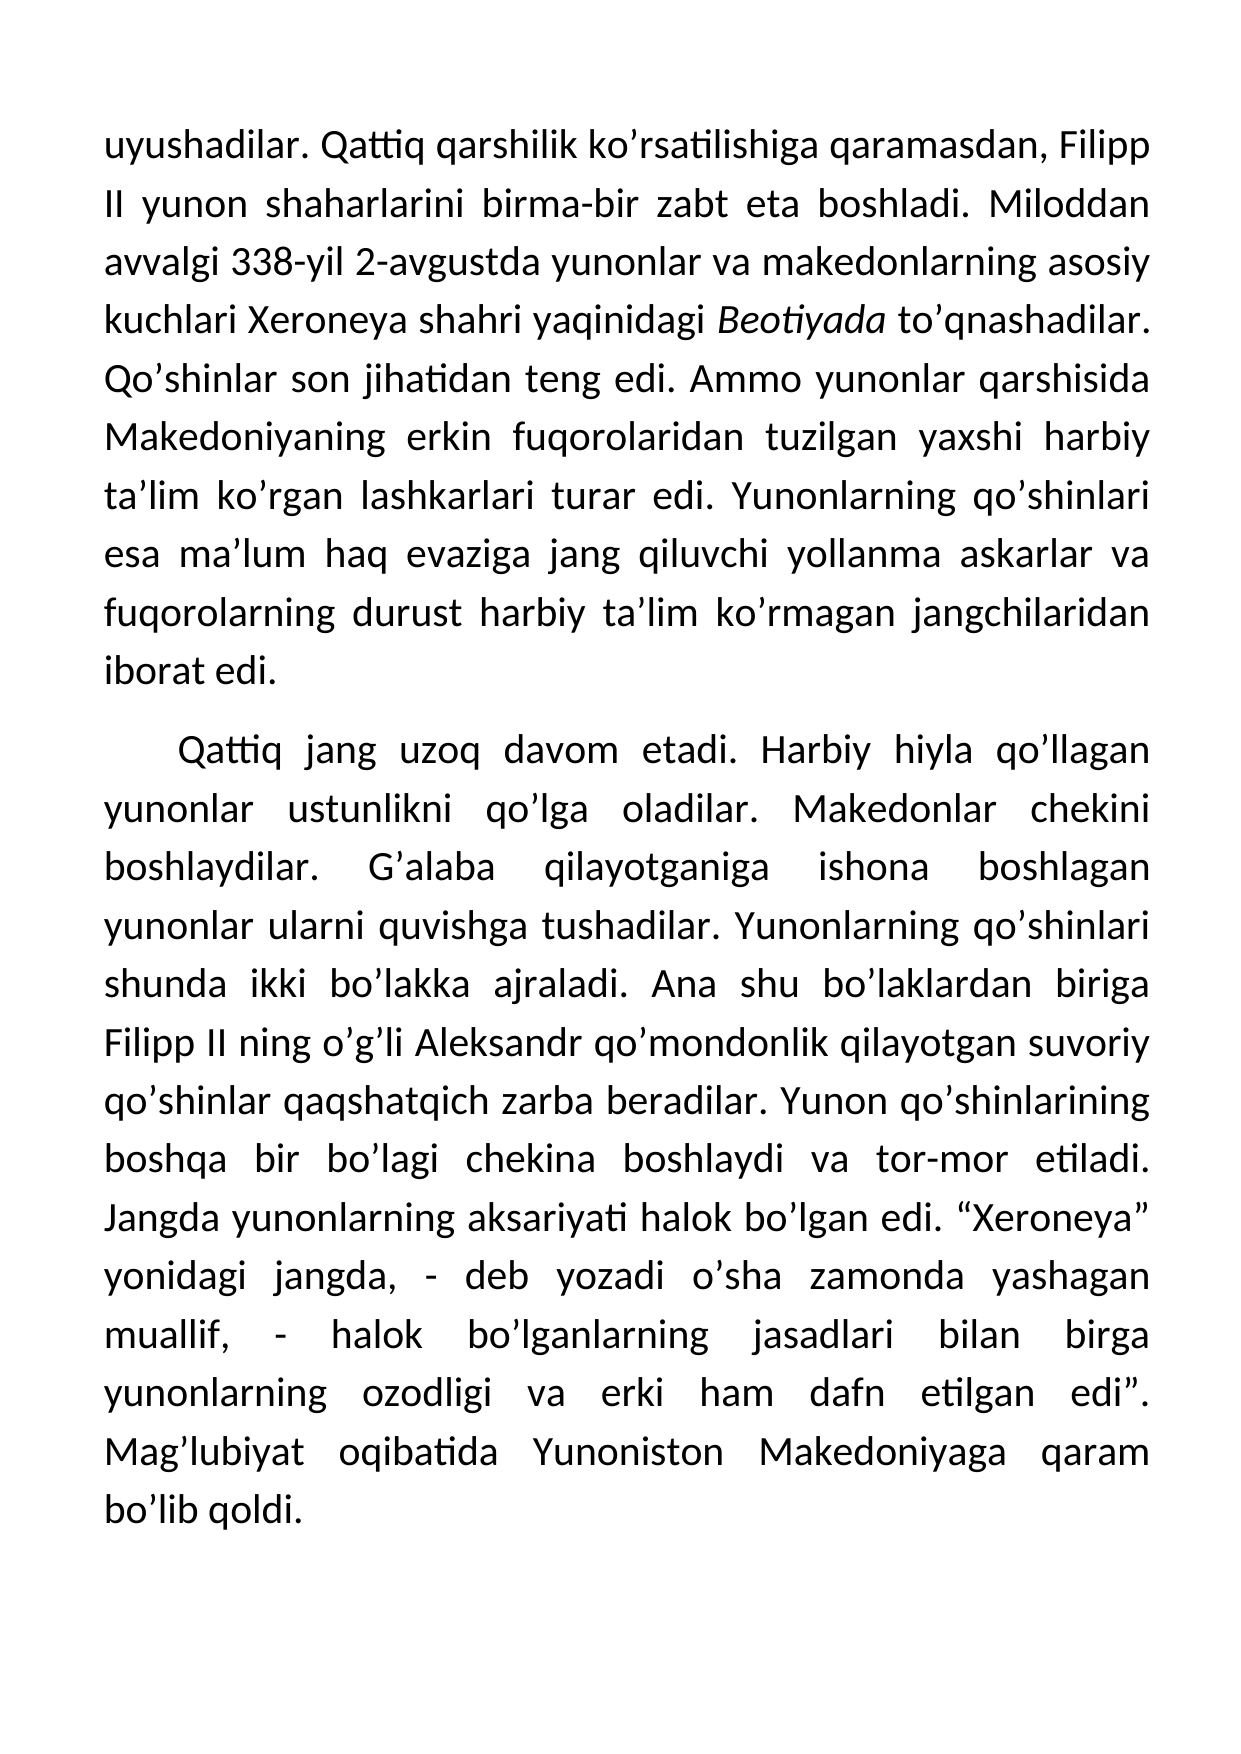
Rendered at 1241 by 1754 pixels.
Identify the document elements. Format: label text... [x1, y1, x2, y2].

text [103, 118, 1152, 695]
text Qattiq jang uzoq davom etadi. Harbiy hiyla qo’llagan yunonlar ustunlikni qo’lga oladilar. Makedonlar chekini boshlaydilar. G’alaba qilayotganiga ishona boshlagan yunonlar ularni quvishga tushadilar. Yunonlarning qo’shinlari shunda ikki bo’lakka ajraladi. Ana shu bo’laklardan biriga Filipp II ning o’g’li Aleksandr qo’mondonlik qilayotgan suvoriy qo’shinlar qaqshatqich zarba beradilar. Yunon qo’shinlarining boshqa bir bo’lagi chekina boshlaydi va tor-mor etiladi. Jangda yunonlarning aksariyati halok bo’lgan edi. “Xeroneya” yonidagi jangda, - deb yozadi o’sha zamonda yashagan muallif, - halok bo’lganlarning jasadlari bilan birga yunonlarning ozodligi va erki ham dafn etilgan edi”. Mag’lubiyat oqibatida Yunoniston Makedoniyaga qaram bo’lib qoldi. [103, 723, 1152, 1534]
